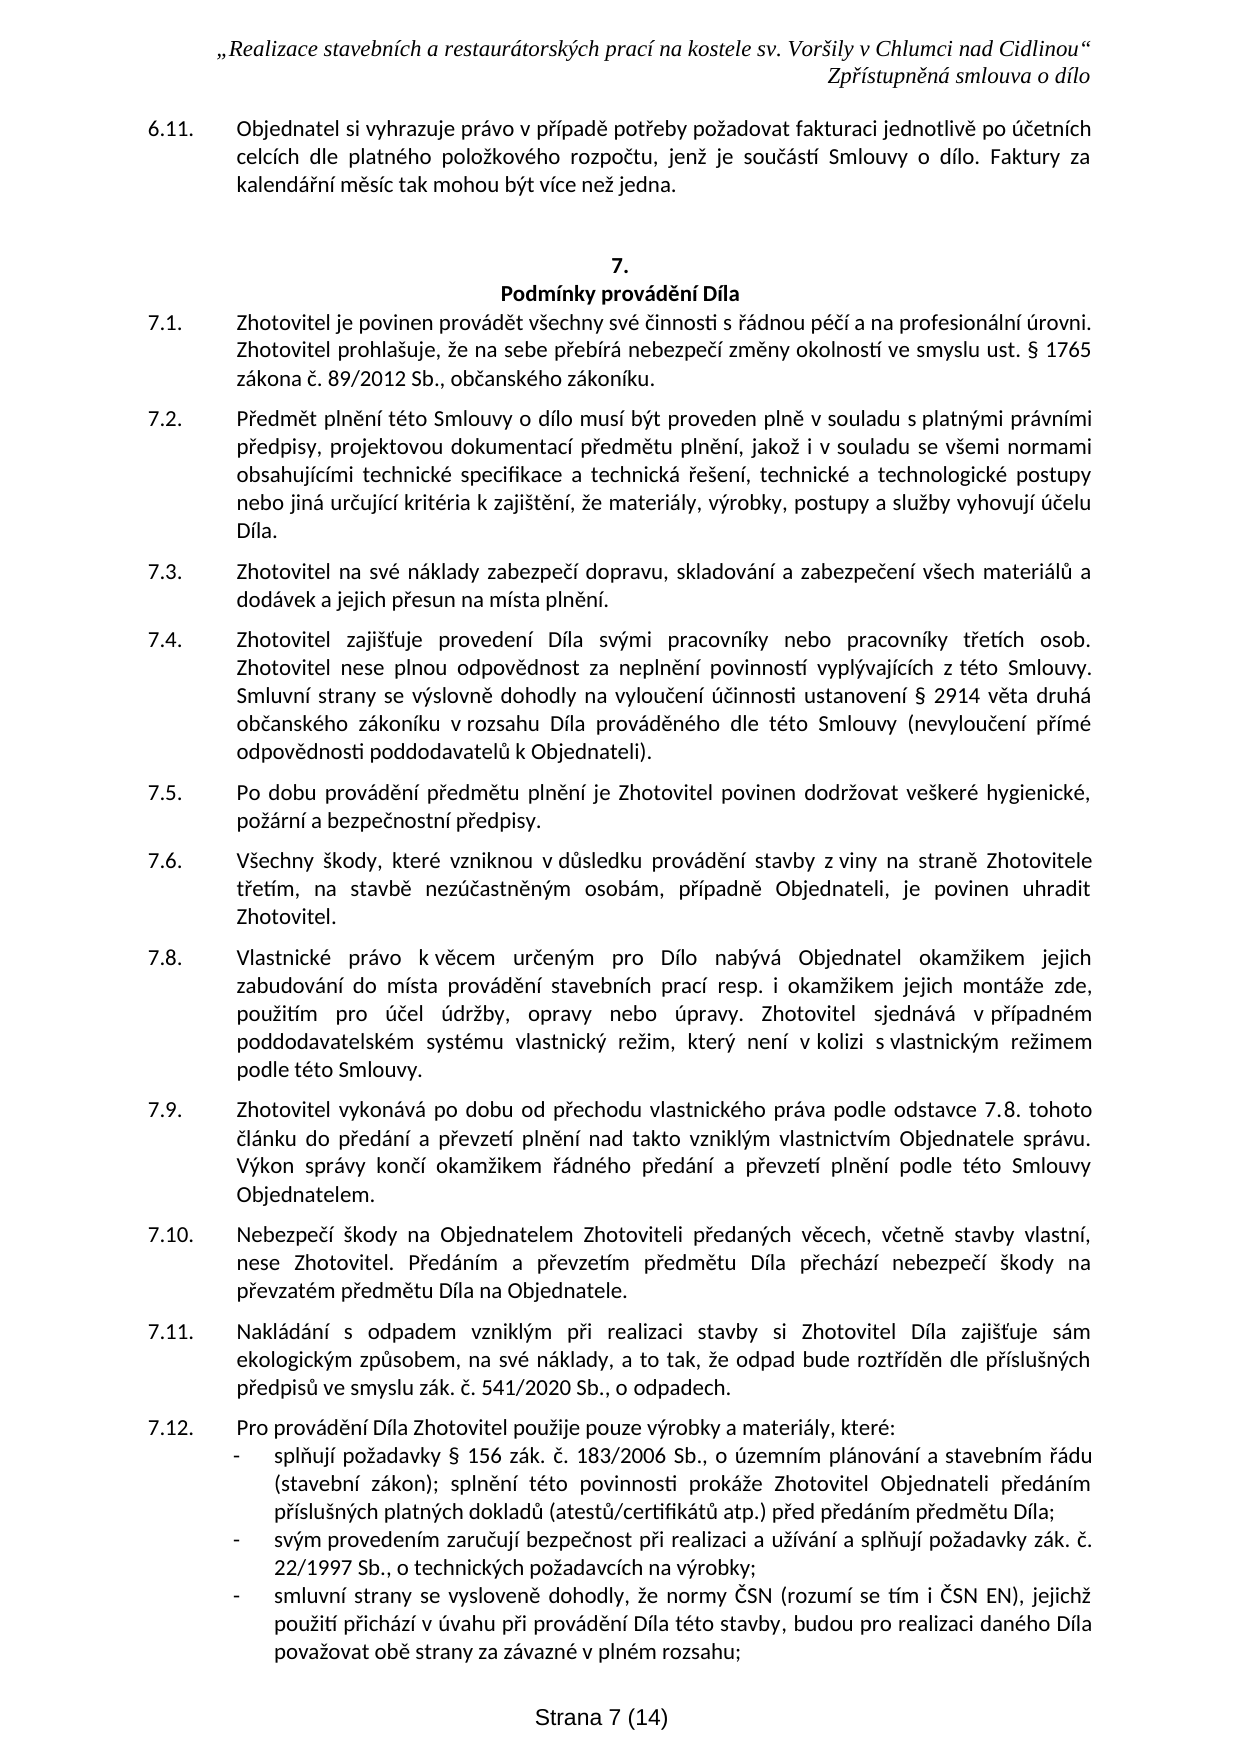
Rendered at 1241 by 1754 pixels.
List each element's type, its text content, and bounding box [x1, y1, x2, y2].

list smluvní strany se vysloveně dohodly, že normy ČSN (rozumí se tím i ČSN EN), jejichž použití přichází v úvahu při provádění Díla této stavby, budou pro realizaci daného Díla považovat obě strany za závazné v plném rozsahu; [236, 1581, 1092, 1666]
list Předmět plnění této Smlouvy o dílo musí být proveden plně v souladu s platnými právními předpisy, projektovou dokumentací předmětu plnění, jakož i v souladu se všemi normami obsahujícími technické specifikace a technická řešení, technické a technologické postupy nebo jiná určující kritéria k zajištění, že materiály, výrobky, postupy a služby vyhovují účelu Díla. [148, 404, 1092, 544]
list splňují požadavky § 156 zák. č. 183/2006 Sb., o územním plánování a stavebním řádu (stavební zákon); splnění této povinnosti prokáže Zhotovitel Objednateli předáním příslušných platných dokladů (atestů/certifikátů atp.) před předáním předmětu Díla; [236, 1441, 1092, 1525]
list Objednatel si vyhrazuje právo v případě potřeby požadovat fakturaci jednotlivě po účetních celcích dle platného položkového rozpočtu, jenž je součástí Smlouvy o dílo. Faktury za kalendářní měsíc tak mohou být více než jedna. [148, 114, 1092, 198]
list Zhotovitel je povinen provádět všechny své činnosti s řádnou péčí a na profesionální úrovni. Zhotovitel prohlašuje, že na sebe přebírá nebezpečí změny okolností ve smyslu ust. § 1765 zákona č. 89/2012 Sb., občanského zákoníku. [148, 308, 1092, 392]
list Pro provádění Díla Zhotovitel použije pouze výrobky a materiály, které: [148, 1413, 1092, 1441]
list Zhotovitel vykonává po dobu od přechodu vlastnického práva podle odstavce 7.8. tohoto článku do předání a převzetí plnění nad takto vzniklým vlastnictvím Objednatele správu. Výkon správy končí okamžikem řádného předání a převzetí plnění podle této Smlouvy Objednatelem. [148, 1096, 1092, 1208]
list Nebezpečí škody na Objednatelem Zhotoviteli předaných věcech, včetně stavby vlastní, nese Zhotovitel. Předáním a převzetím předmětu Díla přechází nebezpečí škody na převzatém předmětu Díla na Objednatele. [148, 1220, 1092, 1304]
text Podmínky provádění Díla [148, 279, 1092, 308]
list Po dobu provádění předmětu plnění je Zhotovitel povinen dodržovat veškeré hygienické, požární a bezpečnostní předpisy. [148, 778, 1092, 834]
list Vlastnické právo k věcem určeným pro Dílo nabývá Objednatel okamžikem jejich zabudování do místa provádění stavebních prací resp. i okamžikem jejich montáže zde, použitím pro účel údržby, opravy nebo úpravy. Zhotovitel sjednává v případném poddodavatelském systému vlastnický režim, který není v kolizi s vlastnickým režimem podle této Smlouvy. [148, 943, 1092, 1083]
list Zhotovitel zajišťuje provedení Díla svými pracovníky nebo pracovníky třetích osob. Zhotovitel nese plnou odpovědnost za neplnění povinností vyplývajících z této Smlouvy. Smluvní strany se výslovně dohodly na vyloučení účinnosti ustanovení § 2914 věta druhá občanského zákoníku v rozsahu Díla prováděného dle této Smlouvy (nevyloučení přímé odpovědnosti poddodavatelů k Objednateli). [148, 625, 1092, 765]
list svým provedením zaručují bezpečnost při realizaci a užívání a splňují požadavky zák. č. 22/1997 Sb., o technických požadavcích na výrobky; [236, 1525, 1092, 1581]
text 7. [148, 252, 1092, 279]
list Zhotovitel na své náklady zabezpečí dopravu, skladování a zabezpečení všech materiálů a dodávek a jejich přesun na místa plnění. [148, 557, 1092, 613]
list Nakládání s odpadem vzniklým při realizaci stavby si Zhotovitel Díla zajišťuje sám ekologickým způsobem, na své náklady, a to tak, že odpad bude roztříděn dle příslušných předpisů ve smyslu zák. č. 541/2020 Sb., o odpadech. [148, 1317, 1092, 1401]
list Všechny škody, které vzniknou v důsledku provádění stavby z viny na straně Zhotovitele třetím, na stavbě nezúčastněným osobám, případně Objednateli, je povinen uhradit Zhotovitel. [148, 846, 1092, 931]
